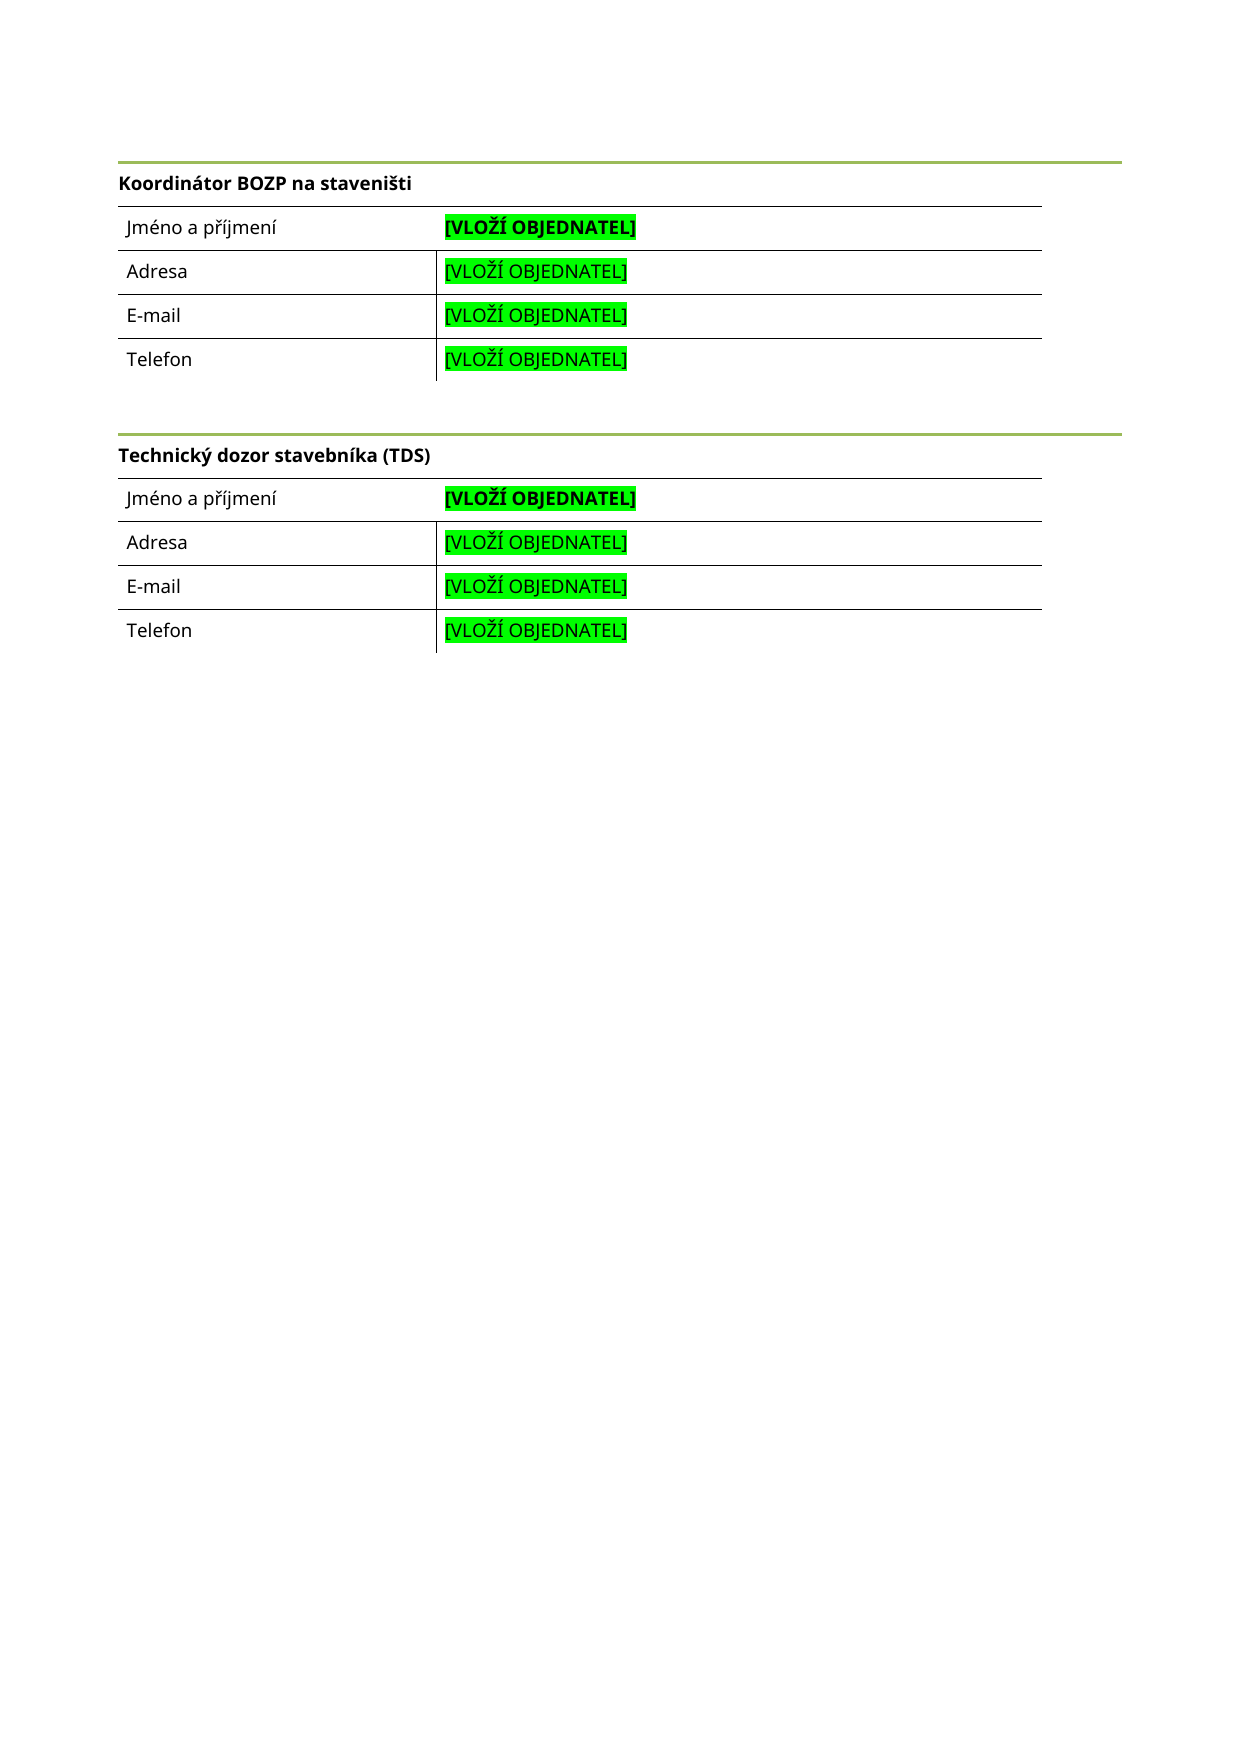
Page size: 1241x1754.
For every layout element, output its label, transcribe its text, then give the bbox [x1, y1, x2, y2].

table_header Jméno a příjmení [118, 479, 436, 521]
table_cell Adresa [118, 251, 436, 294]
table_cell [VLOŽÍ OBJEDNATEL] [437, 566, 1042, 609]
table_cell Telefon [118, 610, 436, 653]
table_cell [VLOŽÍ OBJEDNATEL] [437, 610, 1042, 653]
table_cell [VLOŽÍ OBJEDNATEL] [437, 339, 1042, 381]
table_cell [VLOŽÍ OBJEDNATEL] [437, 295, 1042, 338]
text Technický dozor stavebníka (TDS) [118, 436, 1122, 467]
table_cell E-mail [118, 566, 436, 609]
table_header Jméno a příjmení [118, 207, 436, 250]
table_cell E-mail [118, 295, 436, 338]
table_cell Adresa [118, 522, 436, 565]
table_header [VLOŽÍ OBJEDNATEL] [436, 207, 1042, 250]
table_header [VLOŽÍ OBJEDNATEL] [436, 479, 1042, 521]
table_cell [VLOŽÍ OBJEDNATEL] [437, 522, 1042, 565]
text Koordinátor BOZP na staveništi [118, 164, 1122, 196]
table_cell Telefon [118, 339, 436, 381]
table_cell [VLOŽÍ OBJEDNATEL] [437, 251, 1042, 294]
